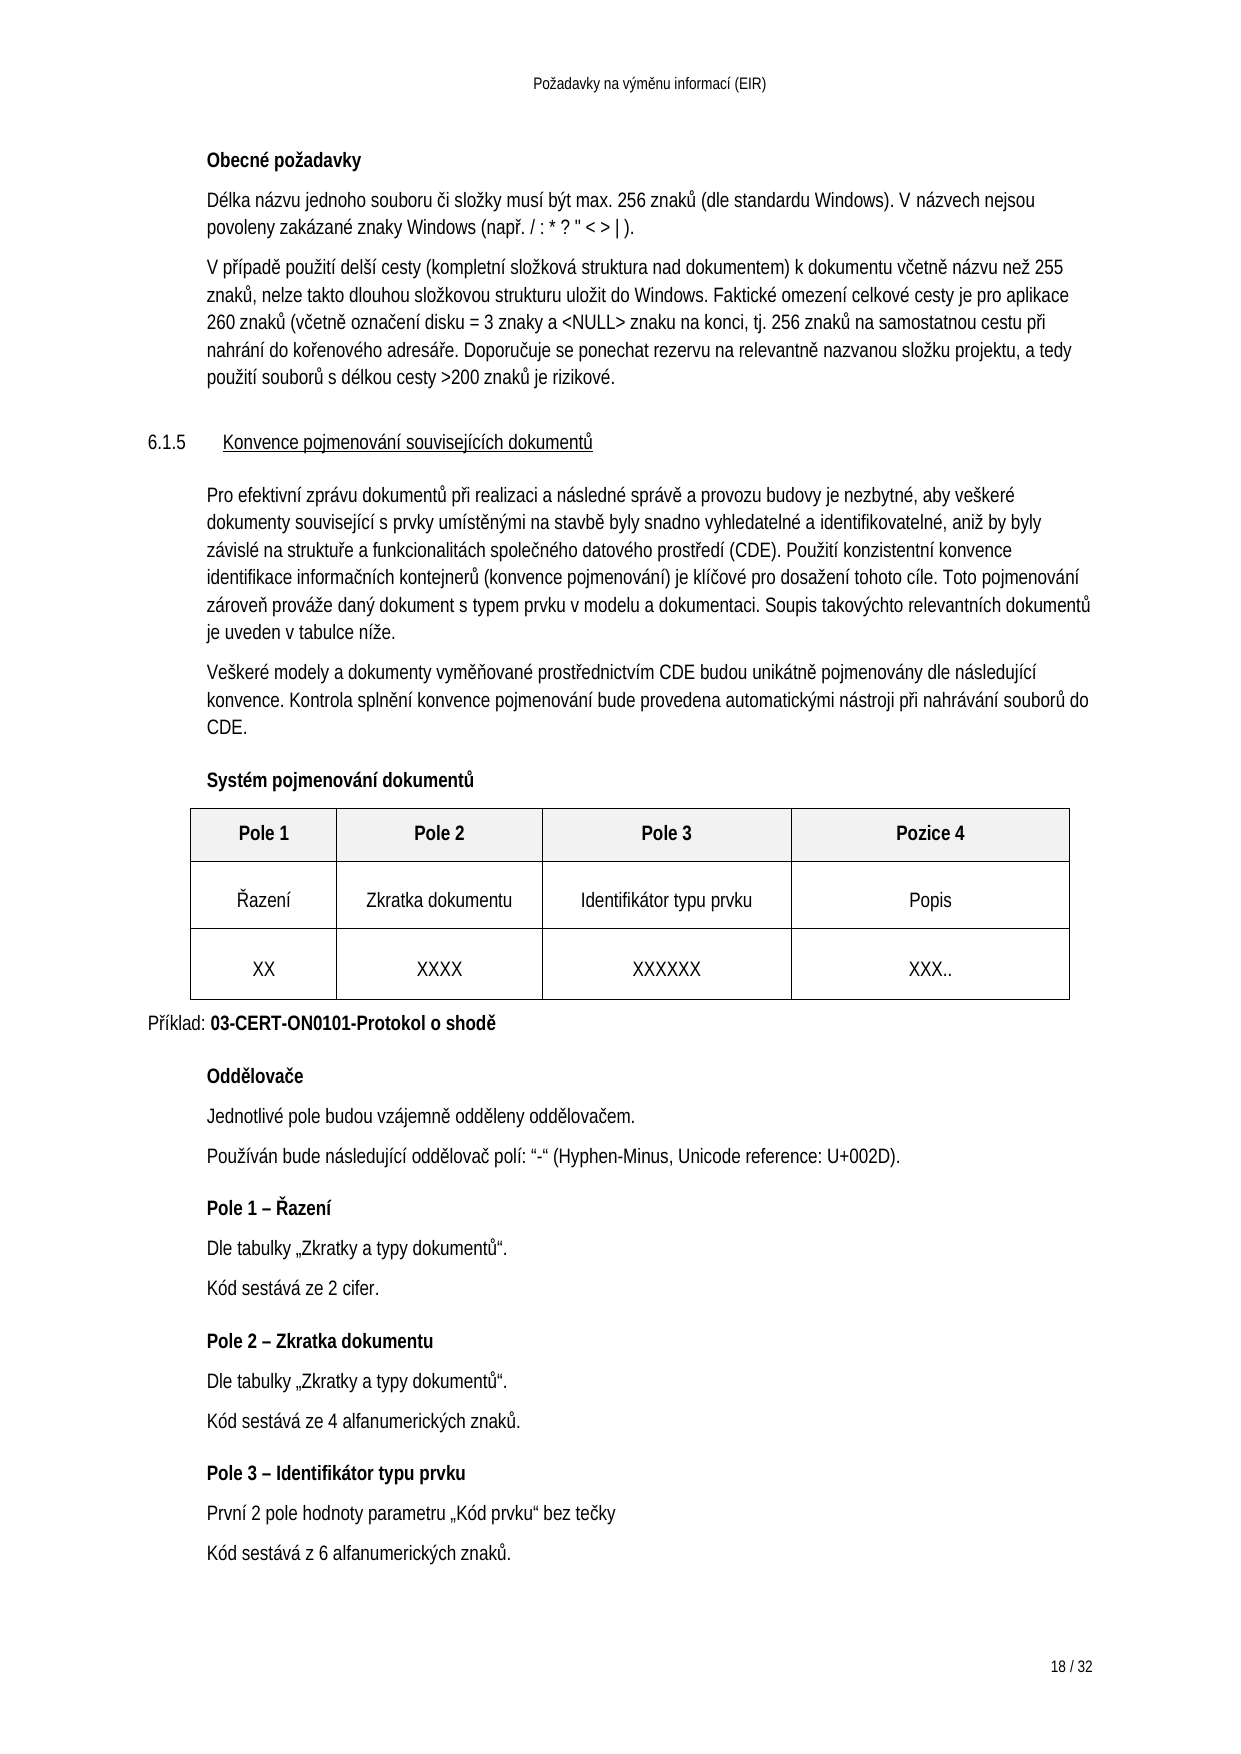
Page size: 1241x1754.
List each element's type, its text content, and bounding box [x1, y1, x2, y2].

text Veškeré modely a dokumenty vyměňované prostřednictvím CDE budou unikátně pojmenovány dle následující konvence. Kontrola splnění konvence pojmenování bude provedena automatickými nástroji při nahrávání souborů do CDE. [207, 660, 1093, 739]
text Příklad: 03-CERT-ON0101-Protokol o shodě [148, 808, 1093, 1035]
text Dle tabulky „Zkratky a typy dokumentů“. [207, 1369, 1093, 1393]
text Délka názvu jednoho souboru či složky musí být max. 256 znaků (dle standardu Windows). V názvech nejsou povoleny zakázané znaky Windows (např. / : * ? " < > | ). [207, 188, 1093, 239]
text Kód sestává z 6 alfanumerických znaků. [207, 1541, 1093, 1565]
table_cell Popis [792, 862, 1069, 928]
table_cell XXXXXX [543, 929, 791, 999]
subtitle Obecné požadavky [148, 148, 1093, 172]
text První 2 pole hodnoty parametru „Kód prvku“ bez tečky [207, 1501, 1093, 1525]
text Pro efektivní zprávu dokumentů při realizaci a následné správě a provozu budovy je nezbytné, aby veškeré dokumenty související s prvky umístěnými na stavbě byly snadno vyhledatelné a identifikovatelné, aniž by byly závislé na struktuře a funkcionalitách společného datového prostředí (CDE). Použití konzistentní konvence identifikace informačních kontejnerů (konvence pojmenování) je klíčové pro dosažení tohoto cíle. Toto pojmenování zároveň prováže daný dokument s typem prvku v modelu a dokumentaci. Soupis takovýchto relevantních dokumentů je uveden v tabulce níže. [207, 483, 1093, 644]
table_cell XXX.. [792, 929, 1069, 999]
table_header Pole 3 [543, 809, 791, 861]
text Používán bude následující oddělovač polí: “-“ (Hyphen-Minus, Unicode reference: U+002D). [207, 1144, 1093, 1168]
subtitle Pole 3 – Identifikátor typu prvku [148, 1461, 1093, 1485]
table_header Pozice 4 [792, 809, 1069, 861]
table_cell Zkratka dokumentu [337, 862, 542, 928]
text Kód sestává ze 4 alfanumerických znaků. [207, 1409, 1093, 1433]
table_cell XX [191, 929, 336, 999]
subtitle Pole 1 – Řazení [148, 1196, 1093, 1220]
subtitle Oddělovače [148, 1064, 1093, 1088]
table_header Pole 2 [337, 809, 542, 861]
table_header Pole 1 [191, 809, 336, 861]
subtitle Konvence pojmenování souvisejících dokumentů [148, 430, 1093, 454]
text Dle tabulky „Zkratky a typy dokumentů“. [207, 1236, 1093, 1260]
subtitle Systém pojmenování dokumentů [148, 768, 1093, 792]
table_cell XXXX [337, 929, 542, 999]
text V případě použití delší cesty (kompletní složková struktura nad dokumentem) k dokumentu včetně názvu než 255 znaků, nelze takto dlouhou složkovou strukturu uložit do Windows. Faktické omezení celkové cesty je pro aplikace 260 znaků (včetně označení disku = 3 znaky a <NULL> znaku na konci, tj. 256 znaků na samostatnou cestu při nahrání do kořenového adresáře. Doporučuje se ponechat rezervu na relevantně nazvanou složku projektu, a tedy použití souborů s délkou cesty >200 znaků je rizikové. [207, 255, 1093, 389]
text Kód sestává ze 2 cifer. [207, 1276, 1093, 1300]
table_cell Identifikátor typu prvku [543, 862, 791, 928]
subtitle Pole 2 – Zkratka dokumentu [148, 1329, 1093, 1353]
text Jednotlivé pole budou vzájemně odděleny oddělovačem. [207, 1104, 1093, 1128]
table_cell Řazení [191, 862, 336, 928]
